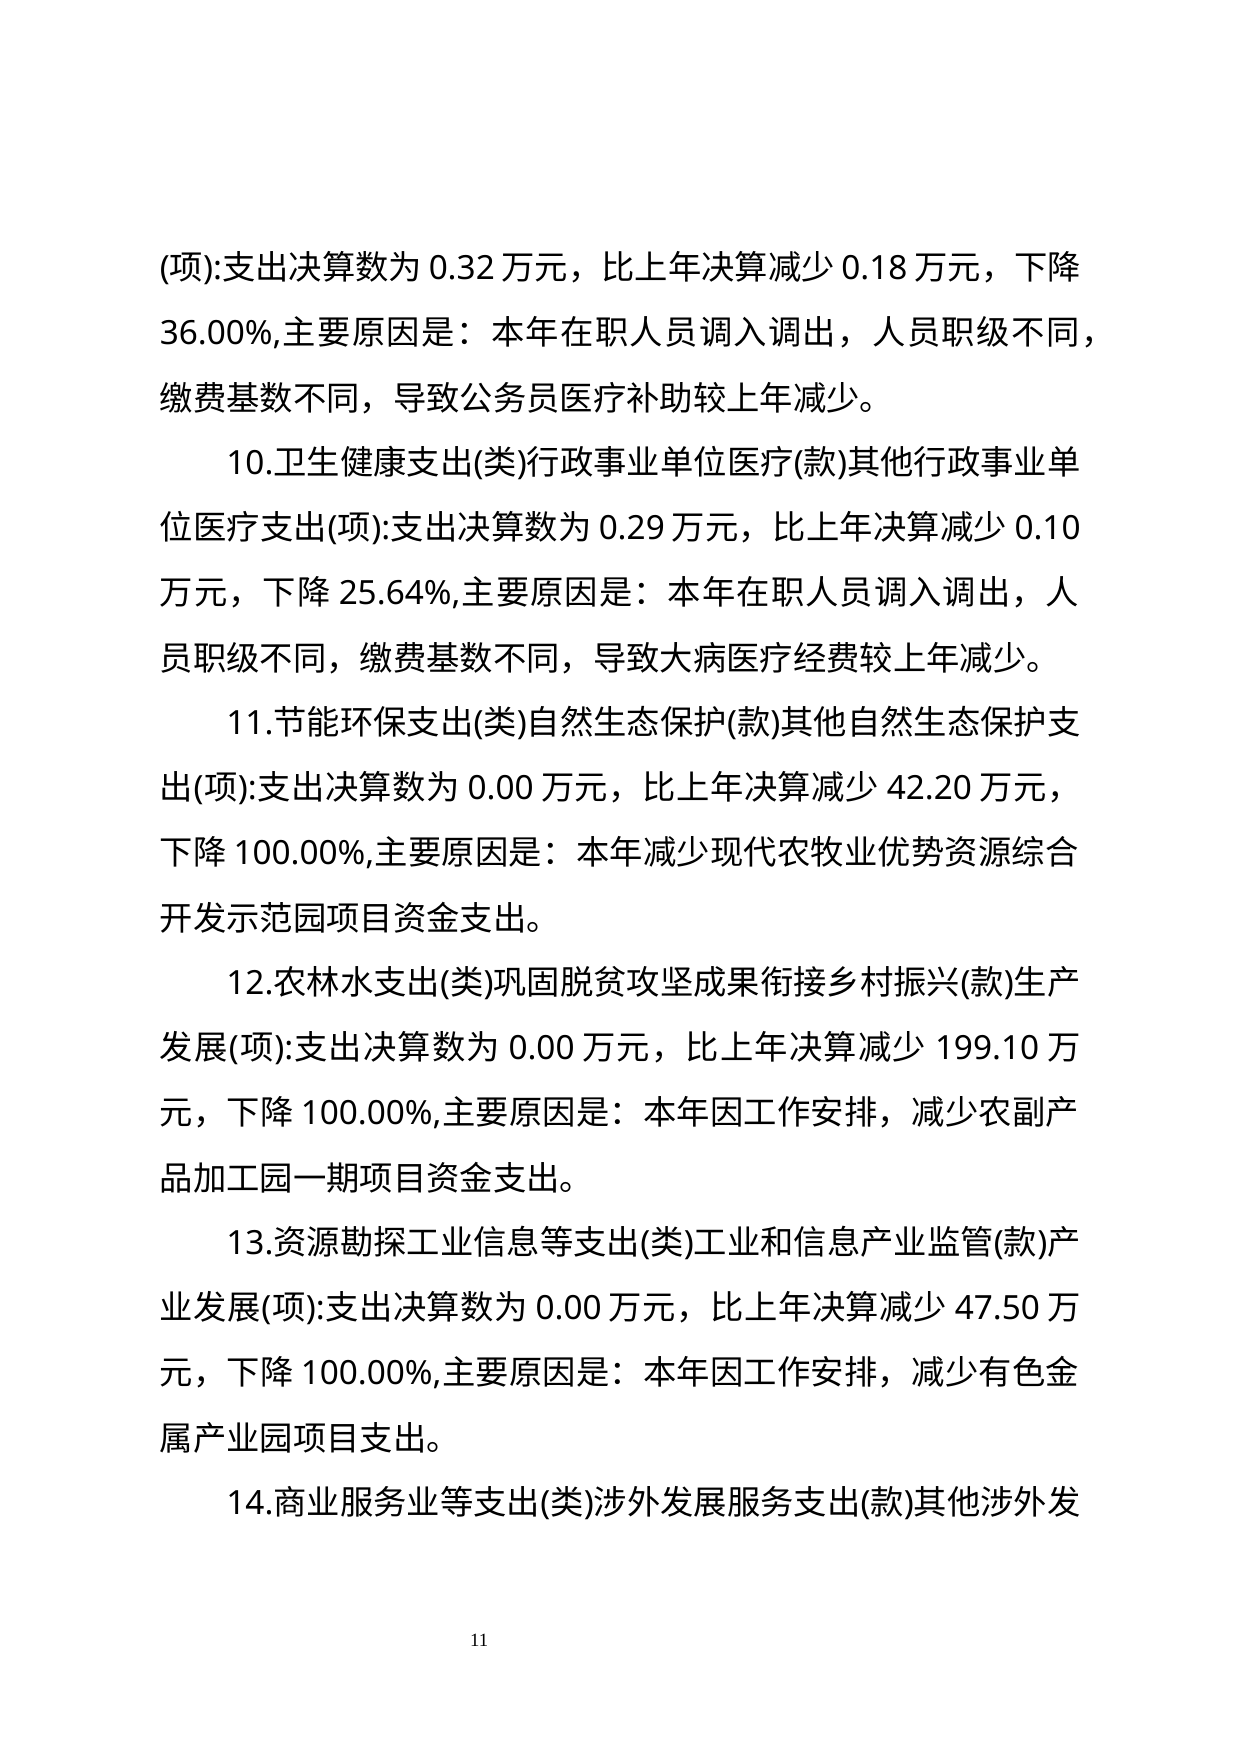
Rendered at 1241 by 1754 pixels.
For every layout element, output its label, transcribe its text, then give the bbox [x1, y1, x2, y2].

text 12.农林水支出(类)巩固脱贫攻坚成果衔接乡村振兴(款)生产发展(项):支出决算数为0.00万元，比上年决算减少199.10万元，下降100.00%,主要原因是：本年因工作安排，减少农副产品加工园一期项目资金支出。 [159, 948, 1081, 1208]
text 11.节能环保支出(类)自然生态保护(款)其他自然生态保护支出(项):支出决算数为0.00万元，比上年决算减少42.20万元，下降100.00%,主要原因是：本年减少现代农牧业优势资源综合开发示范园项目资金支出。 [159, 688, 1081, 948]
text 10.卫生健康支出(类)行政事业单位医疗(款)其他行政事业单位医疗支出(项):支出决算数为0.29万元，比上年决算减少0.10万元，下降25.64%,主要原因是：本年在职人员调入调出，人员职级不同，缴费基数不同，导致大病医疗经费较上年减少。 [159, 428, 1081, 688]
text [159, 1468, 1081, 1533]
text 13.资源勘探工业信息等支出(类)工业和信息产业监管(款)产业发展(项):支出决算数为0.00万元，比上年决算减少47.50万元，下降100.00%,主要原因是：本年因工作安排，减少有色金属产业园项目支出。 [159, 1208, 1081, 1468]
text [159, 233, 1081, 428]
